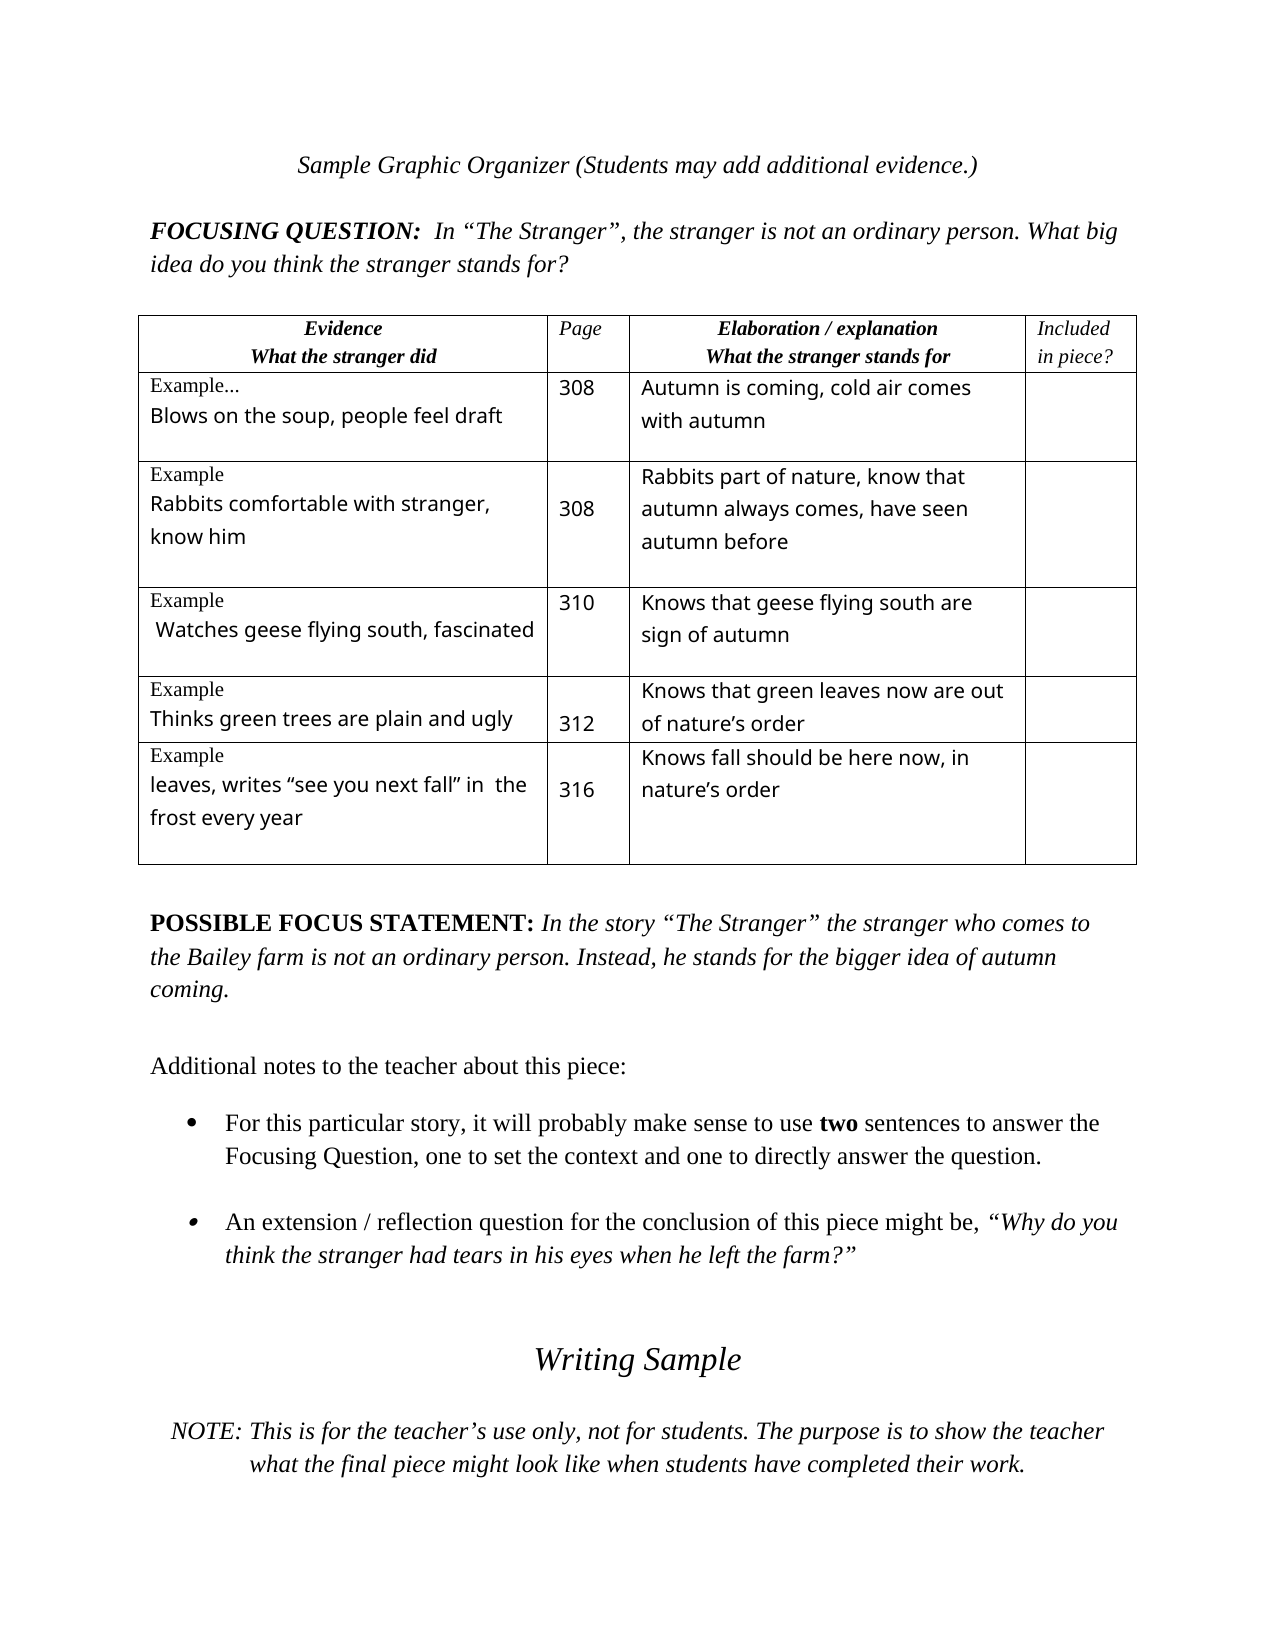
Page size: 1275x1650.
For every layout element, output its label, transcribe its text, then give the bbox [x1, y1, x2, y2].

table_cell 312 [548, 677, 629, 742]
table_cell Knows that green leaves now are out of nature’s order [630, 677, 1025, 742]
table_cell Example Watches geese flying south, fascinated [139, 588, 547, 676]
table_cell [1026, 373, 1136, 461]
table_cell 308 [548, 462, 629, 587]
text Additional notes to the teacher about this piece: [150, 1051, 1125, 1079]
table_header Elaboration / explanation What the stranger stands for [630, 316, 1025, 372]
table_header Included in piece? [1026, 316, 1136, 372]
table_cell 316 [548, 743, 629, 863]
table_cell Rabbits part of nature, know that autumn always comes, have seen autumn before [630, 462, 1025, 587]
table_cell Example leaves, writes “see you next fall” in the frost every year [139, 743, 547, 863]
table_cell Example Rabbits comfortable with stranger, know him [139, 462, 547, 587]
table_cell Example... Blows on the soup, people feel draft [139, 373, 547, 461]
table_cell Example Thinks green trees are plain and ugly [139, 677, 547, 742]
table_cell [1026, 743, 1136, 863]
table_header Evidence What the stranger did [139, 316, 547, 372]
text POSSIBLE FOCUS STATEMENT: In the story “The Stranger” the stranger who comes to the Bailey farm is not an ordinary person. Instead, he stands for the bigger idea of autumn coming. [150, 908, 1125, 1003]
text Sample Graphic Organizer (Students may add additional evidence.) [150, 150, 1125, 179]
table_cell 308 [548, 373, 629, 461]
table_cell Knows that geese flying south are sign of autumn [630, 588, 1025, 676]
list An extension / reflection question for the conclusion of this piece might be, “Why do you think the stranger had tears in his eyes when he left the farm?” [187, 1207, 1125, 1269]
table_cell [1026, 462, 1136, 587]
table_cell Autumn is coming, cold air comes with autumn [630, 373, 1025, 461]
table_header Page [548, 316, 629, 372]
table_cell [1026, 588, 1136, 676]
list For this particular story, it will probably make sense to use two sentences to answer the Focusing Question, one to set the context and one to directly answer the question. [187, 1108, 1125, 1170]
table_cell 310 [548, 588, 629, 676]
table_cell [1026, 677, 1136, 742]
table_cell Knows fall should be here now, in nature’s order [630, 743, 1025, 863]
text NOTE: This is for the teacher’s use only, not for students. The purpose is to show the teacher what the final piece might look like when students have completed their work. [150, 1416, 1125, 1478]
text FOCUSING QUESTION: In “The Stranger”, the stranger is not an ordinary person. What big idea do you think the stranger stands for? [150, 216, 1125, 278]
text Writing Sample [150, 1339, 1125, 1378]
